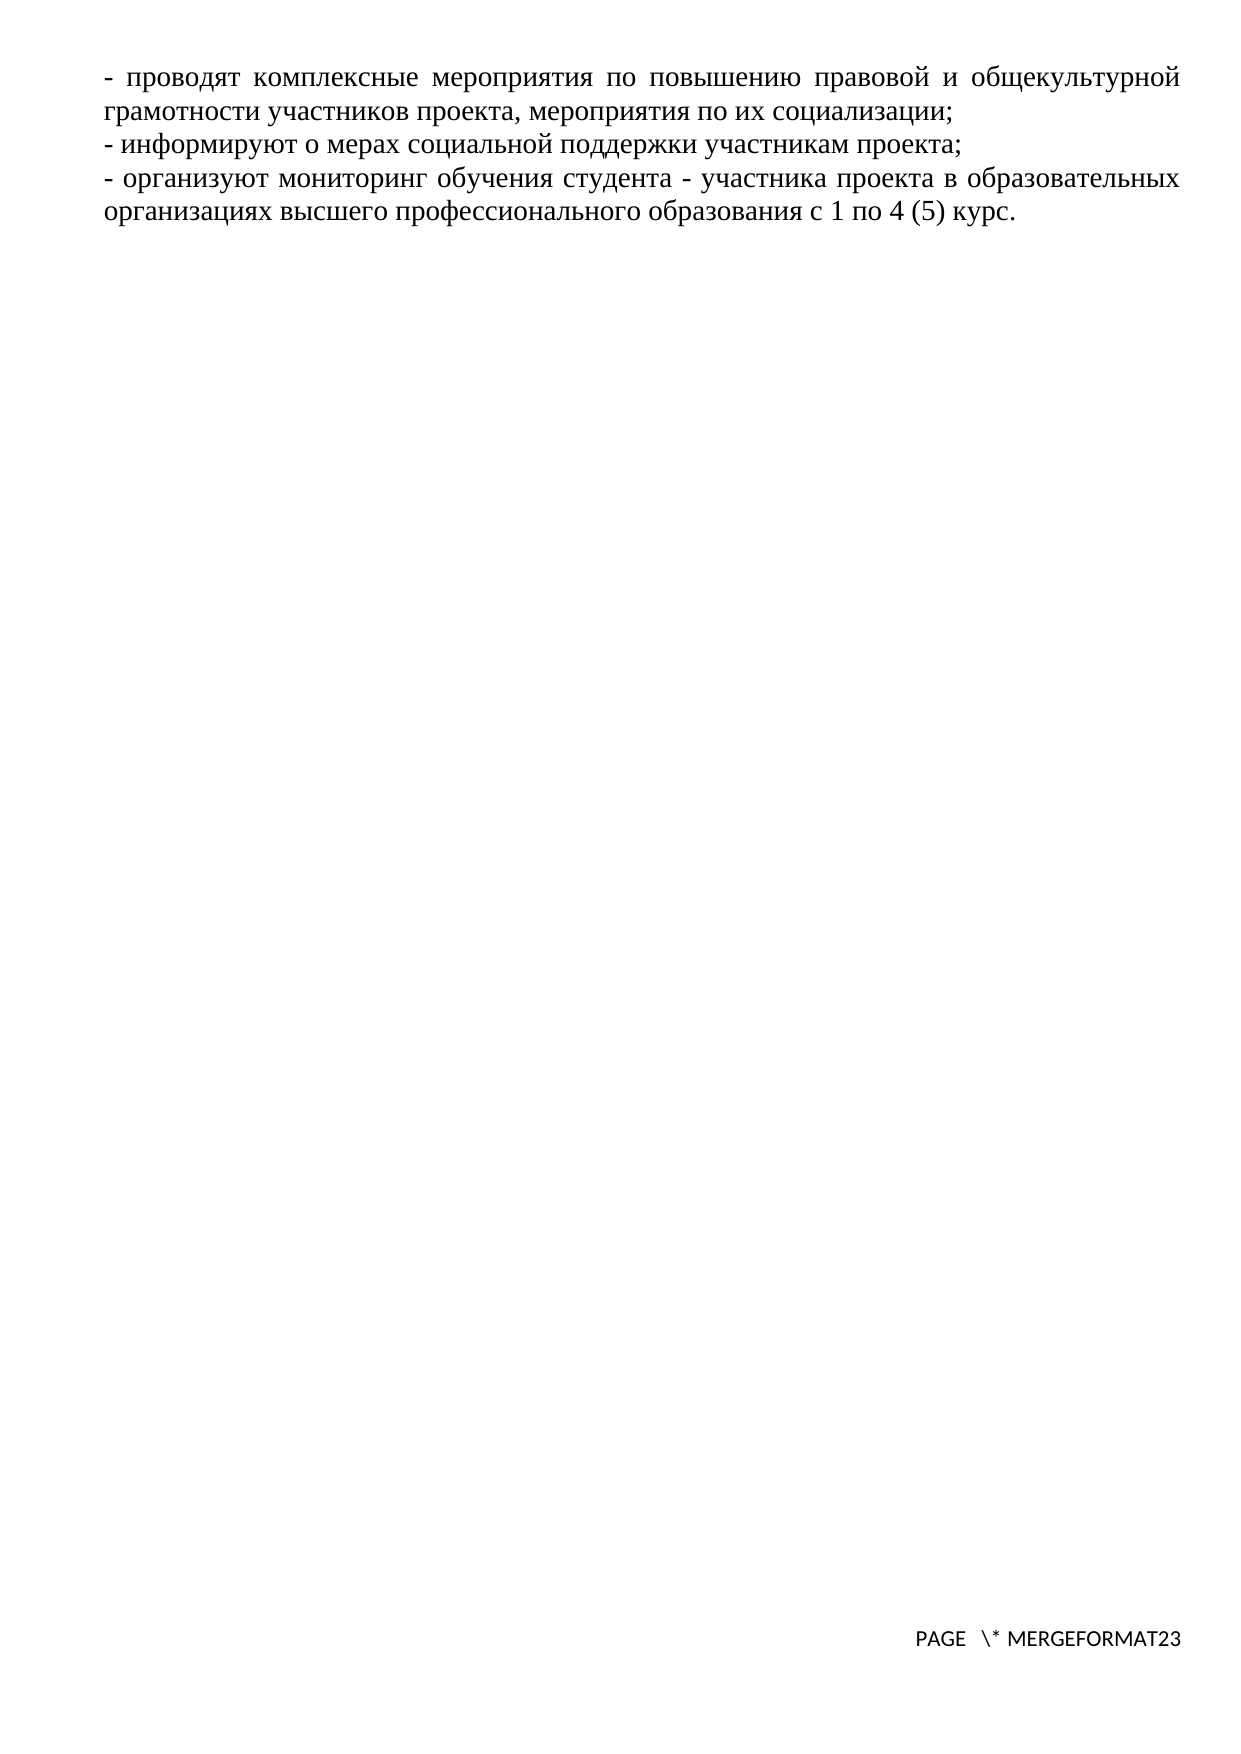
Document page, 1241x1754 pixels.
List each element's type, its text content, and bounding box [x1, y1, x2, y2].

text - проводят комплексные мероприятия по повышению правовой и общекультурной грамотности участников проекта, мероприятия по их социализации; [103, 59, 1181, 126]
text - организуют мониторинг обучения студента - участника проекта в образовательных организациях высшего профессионального образования с 1 по 4 (5) курс. [103, 160, 1181, 227]
text - информируют о мерах социальной поддержки участникам проекта; [103, 126, 1181, 160]
